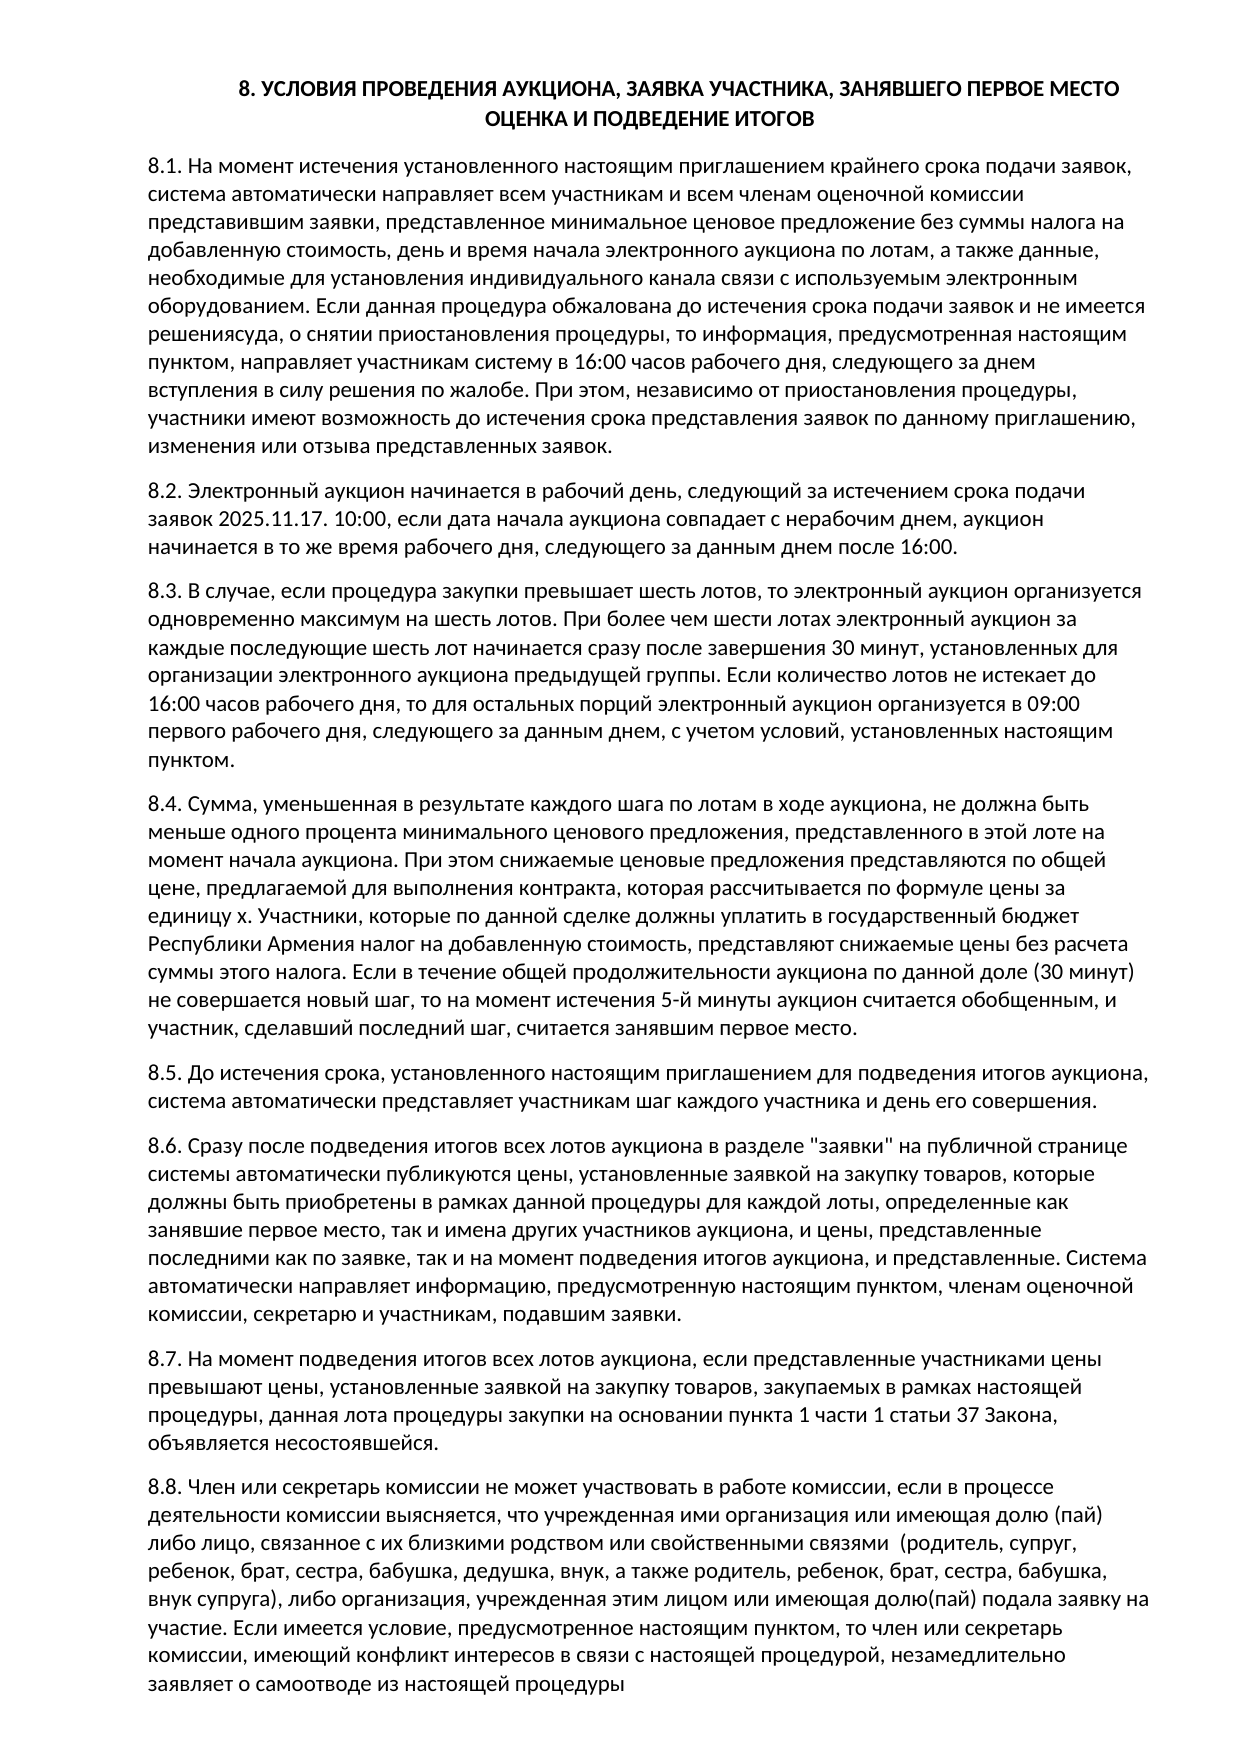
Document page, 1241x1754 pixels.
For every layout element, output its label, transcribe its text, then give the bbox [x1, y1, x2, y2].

text 8.5. До истечения срока, установленного настоящим приглашением для подведения итогов аукциона, система автоматически представляет участникам шаг каждого участника и день его совершения. [148, 1058, 1152, 1114]
text 8.1. На момент истечения установленного настоящим приглашением крайнего срока подачи заявок, система автоматически направляет всем участникам и всем членам оценочной комиссии представившим заявки, представленное минимальное ценовое предложение без суммы налога на добавленную стоимость, день и время начала электронного аукциона по лотам, а также данные, необходимые для установления индивидуального канала связи с используемым электронным оборудованием. Если данная процедура обжалована до истечения срока подачи заявок и не имеется решениясуда, о снятии приостановления процедуры, то информация, предусмотренная настоящим пунктом, направляет участникам систему в 16:00 часов рабочего дня, следующего за днем вступления в силу решения по жалобе. При этом, независимо от приостановления процедуры, участники имеют возможность до истечения срока представления заявок по данному приглашению, изменения или отзыва представленных заявок. [148, 151, 1152, 459]
text 8.2. Электронный аукцион начинается в рабочий день, следующий за истечением срока подачи заявок 2025.11.17. 10:00 , если дата начала аукциона совпадает с нерабочим днем, аукцион начинается в то же время рабочего дня, следующего за данным днем после 16:00. [148, 476, 1152, 560]
text 8.6. Сразу после подведения итогов всех лотов аукциона в разделе "заявки" на публичной странице системы автоматически публикуются цены, установленные заявкой на закупку товаров, которые должны быть приобретены в рамках данной процедуры для каждой лоты, определенные как занявшие первое место, так и имена других участников аукциона, и цены, представленные последними как по заявке, так и на момент подведения итогов аукциона, и представленные. Система автоматически направляет информацию, предусмотренную настоящим пунктом, членам оценочной комиссии, секретарю и участникам, подавшим заявки. [148, 1131, 1152, 1327]
text 8.4. Сумма, уменьшенная в результате каждого шага по лотам в ходе аукциона, не должна быть меньше одного процента минимального ценового предложения, представленного в этой лоте на момент начала аукциона. При этом снижаемые ценовые предложения представляются по общей цене, предлагаемой для выполнения контракта, которая рассчитывается по формуле цены за единицу x. Участники, которые по данной сделке должны уплатить в государственный бюджет Республики Армения налог на добавленную стоимость, представляют снижаемые цены без расчета суммы этого налога. Если в течение общей продолжительности аукциона по данной доле (30 минут) не совершается новый шаг, то на момент истечения 5-й минуты аукцион считается обобщенным, и участник, сделавший последний шаг, считается занявшим первое место. [148, 789, 1152, 1042]
text 8. УСЛОВИЯ ПРОВЕДЕНИЯ АУКЦИОНА, ЗАЯВКА УЧАСТНИКА, ЗАНЯВШЕГО ПЕРВОЕ МЕСТО ОЦЕНКА И ПОДВЕДЕНИЕ ИТОГОВ [148, 74, 1152, 132]
text 8.3. В случае, если процедура закупки превышает шесть лотов, то электронный аукцион организуется одновременно максимум на шесть лотов. При более чем шести лотах электронный аукцион за каждые последующие шесть лот начинается сразу после завершения 30 минут, установленных для организации электронного аукциона предыдущей группы. Если количество лотов не истекает до 16:00 часов рабочего дня, то для остальных порций электронный аукцион организуется в 09:00 первого рабочего дня, следующего за данным днем, с учетом условий, установленных настоящим пунктом. [148, 577, 1152, 773]
text 8.7. На момент подведения итогов всех лотов аукциона, если представленные участниками цены превышают цены, установленные заявкой на закупку товаров, закупаемых в рамках настоящей процедуры, данная лота процедуры закупки на основании пункта 1 части 1 статьи 37 Закона, объявляется несостоявшейся. [148, 1344, 1152, 1456]
text 8.8. Член или секретарь комиссии не может участвовать в работе комиссии, если в процессе деятельности комиссии выясняется, что учрежденная ими организация или имеющая долю (пай) либо лицо, связанное с их близкими родством или свойственными связями (родитель, супруг, ребенок, брат, сестра, бабушка, дедушка, внук, а также родитель, ребенок, брат, сестра, бабушка, внук супруга), либо организация, учрежденная этим лицом или имеющая долю(пай) подала заявку на участие. Если имеется условие, предусмотренное настоящим пунктом, то член или секретарь комиссии, имеющий конфликт интересов в связи с настоящей процедурой, незамедлительно заявляет о самоотводе из настоящей процедуры [148, 1472, 1152, 1697]
